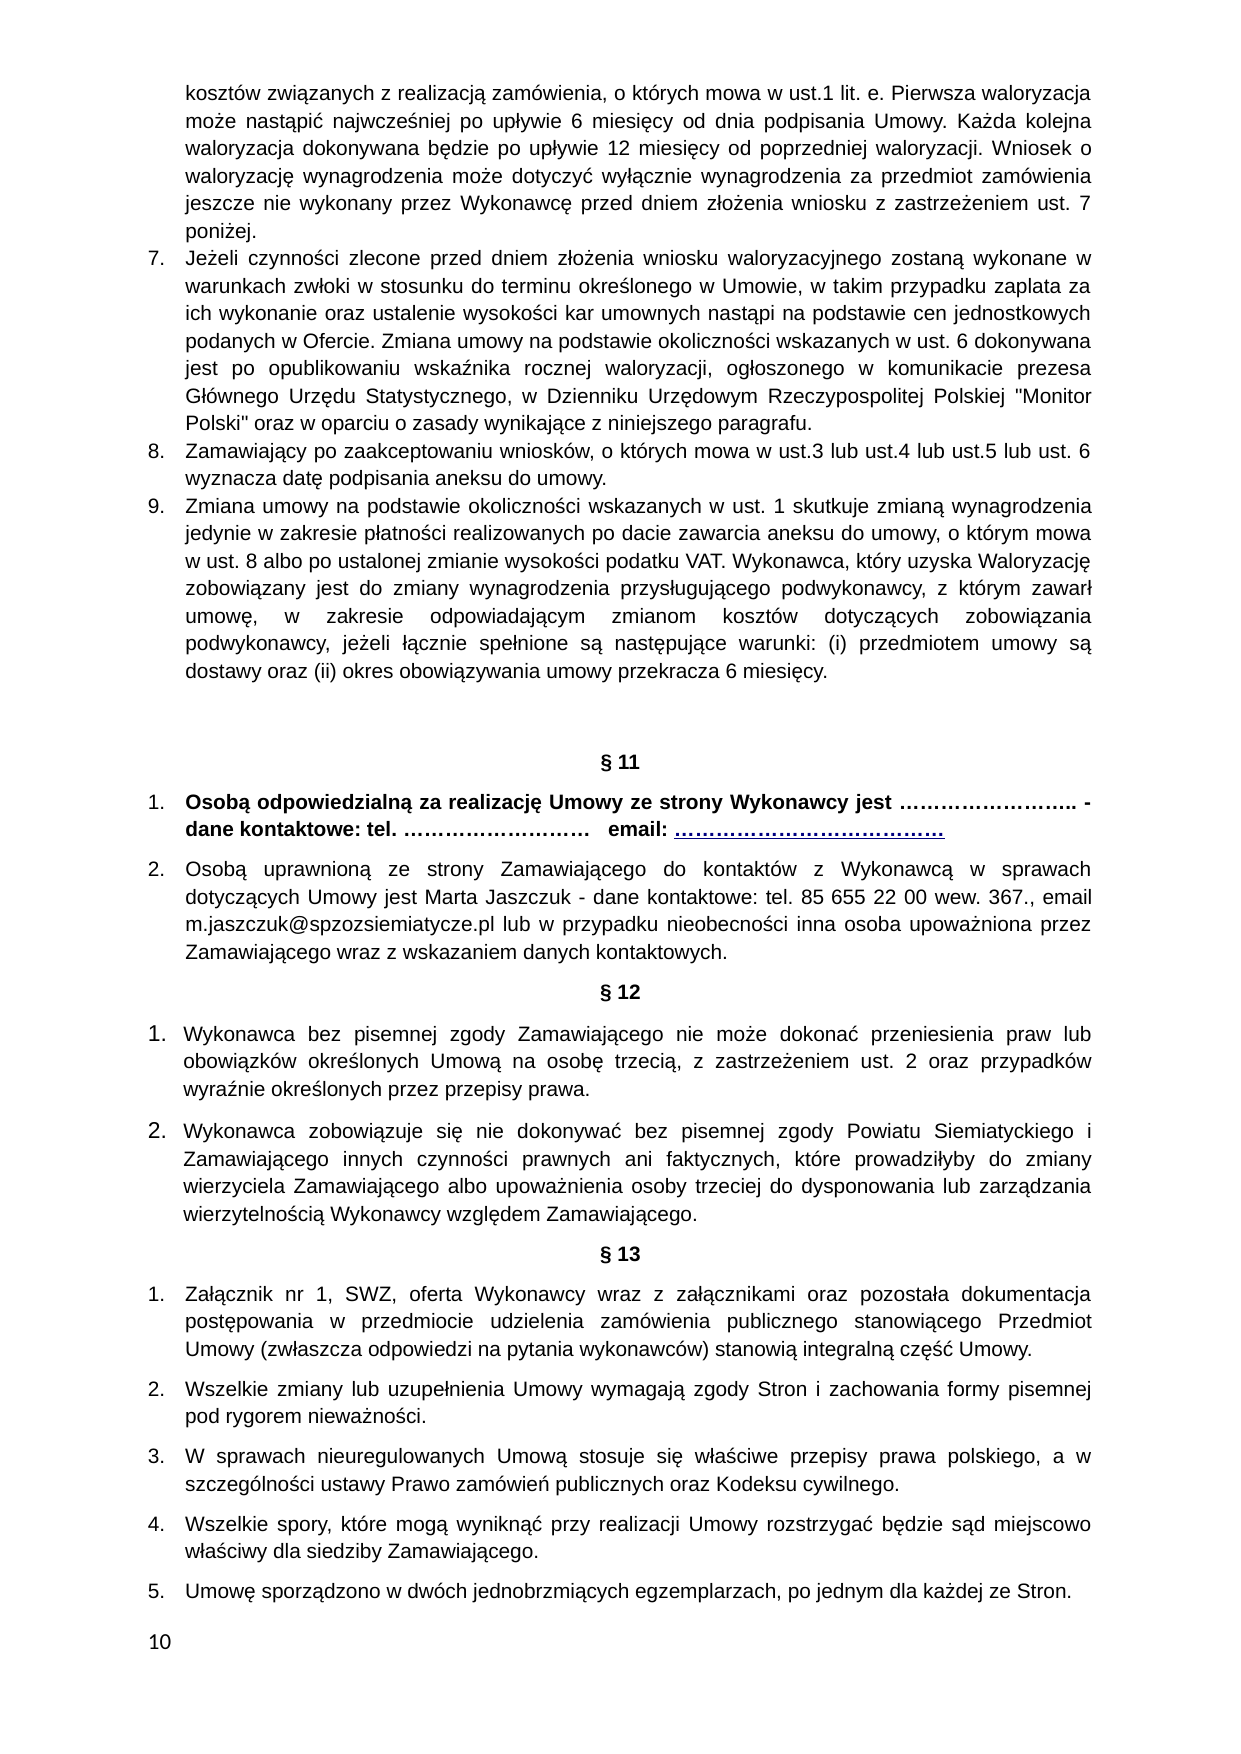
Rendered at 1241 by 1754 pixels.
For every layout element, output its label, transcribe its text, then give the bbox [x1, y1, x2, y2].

list Osobą uprawnioną ze strony Zamawiającego do kontaktów z Wykonawcą w sprawach dotyczących Umowy jest Marta Jaszczuk - dane kontaktowe: tel. 85 655 22 00 wew. 367., email m.jaszczuk@spzozsiemiatycze.pl lub w przypadku nieobecności inna osoba upoważniona przez Zamawiającego wraz z wskazaniem danych kontaktowych. [148, 857, 1092, 963]
text § 13 [148, 1242, 1092, 1266]
list Wszelkie zmiany lub uzupełnienia Umowy wymagają zgody Stron i zachowania formy pisemnej pod rygorem nieważności. [148, 1377, 1092, 1428]
list Osobą odpowiedzialną za realizację Umowy ze strony Wykonawcy jest …………………….. - dane kontaktowe: tel. ……………………… email: ………………………………… [148, 789, 1092, 841]
list W sprawach nieuregulowanych Umową stosuje się właściwe przepisy prawa polskiego, a w szczególności ustawy Prawo zamówień publicznych oraz Kodeksu cywilnego. [148, 1444, 1092, 1496]
list Wykonawca bez pisemnej zgody Zamawiającego nie może dokonać przeniesienia praw lub obowiązków określonych Umową na osobę trzecią, z zastrzeżeniem ust. 2 oraz przypadków wyraźnie określonych przez przepisy prawa. [148, 1019, 1092, 1101]
list Umowę sporządzono w dwóch jednobrzmiących egzemplarzach, po jednym dla każdej ze Stron. [148, 1579, 1092, 1603]
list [148, 81, 1092, 242]
text § 11 [148, 749, 1092, 773]
text § 12 [148, 979, 1092, 1003]
list Załącznik nr 1, SWZ, oferta Wykonawcy wraz z załącznikami oraz pozostała dokumentacja postępowania w przedmiocie udzielenia zamówienia publicznego stanowiącego Przedmiot Umowy (zwłaszcza odpowiedzi na pytania wykonawców) stanowią integralną część Umowy. [148, 1282, 1092, 1361]
list Jeżeli czynności zlecone przed dniem złożenia wniosku waloryzacyjnego zostaną wykonane w warunkach zwłoki w stosunku do terminu określonego w Umowie, w takim przypadku zaplata za ich wykonanie oraz ustalenie wysokości kar umownych nastąpi na podstawie cen jednostkowych podanych w Ofercie. Zmiana umowy na podstawie okoliczności wskazanych w ust. 6 dokonywana jest po opublikowaniu wskaźnika rocznej waloryzacji, ogłoszonego w komunikacie prezesa Głównego Urzędu Statystycznego, w Dzienniku Urzędowym Rzeczypospolitej Polskiej "Monitor Polski" oraz w oparciu o zasady wynikające z niniejszego paragrafu. [148, 246, 1092, 435]
list Zamawiający po zaakceptowaniu wniosków, o których mowa w ust.3 lub ust.4 lub ust.5 lub ust. 6 wyznacza datę podpisania aneksu do umowy. [148, 438, 1092, 490]
list Wykonawca zobowiązuje się nie dokonywać bez pisemnej zgody Powiatu Siemiatyckiego i Zamawiającego innych czynności prawnych ani faktycznych, które prowadziłyby do zmiany wierzyciela Zamawiającego albo upoważnienia osoby trzeciej do dysponowania lub zarządzania wierzytelnością Wykonawcy względem Zamawiającego. [148, 1117, 1092, 1226]
list Wszelkie spory, które mogą wyniknąć przy realizacji Umowy rozstrzygać będzie sąd miejscowo właściwy dla siedziby Zamawiającego. [148, 1512, 1092, 1563]
list Zmiana umowy na podstawie okoliczności wskazanych w ust. 1 skutkuje zmianą wynagrodzenia jedynie w zakresie płatności realizowanych po dacie zawarcia aneksu do umowy, o którym mowa w ust. 8 albo po ustalonej zmianie wysokości podatku VAT. Wykonawca, który uzyska Waloryzację zobowiązany jest do zmiany wynagrodzenia przysługującego podwykonawcy, z którym zawarł umowę, w zakresie odpowiadającym zmianom kosztów dotyczących zobowiązania podwykonawcy, jeżeli łącznie spełnione są następujące warunki: (i) przedmiotem umowy są dostawy oraz (ii) okres obowiązywania umowy przekracza 6 miesięcy. [148, 493, 1092, 682]
